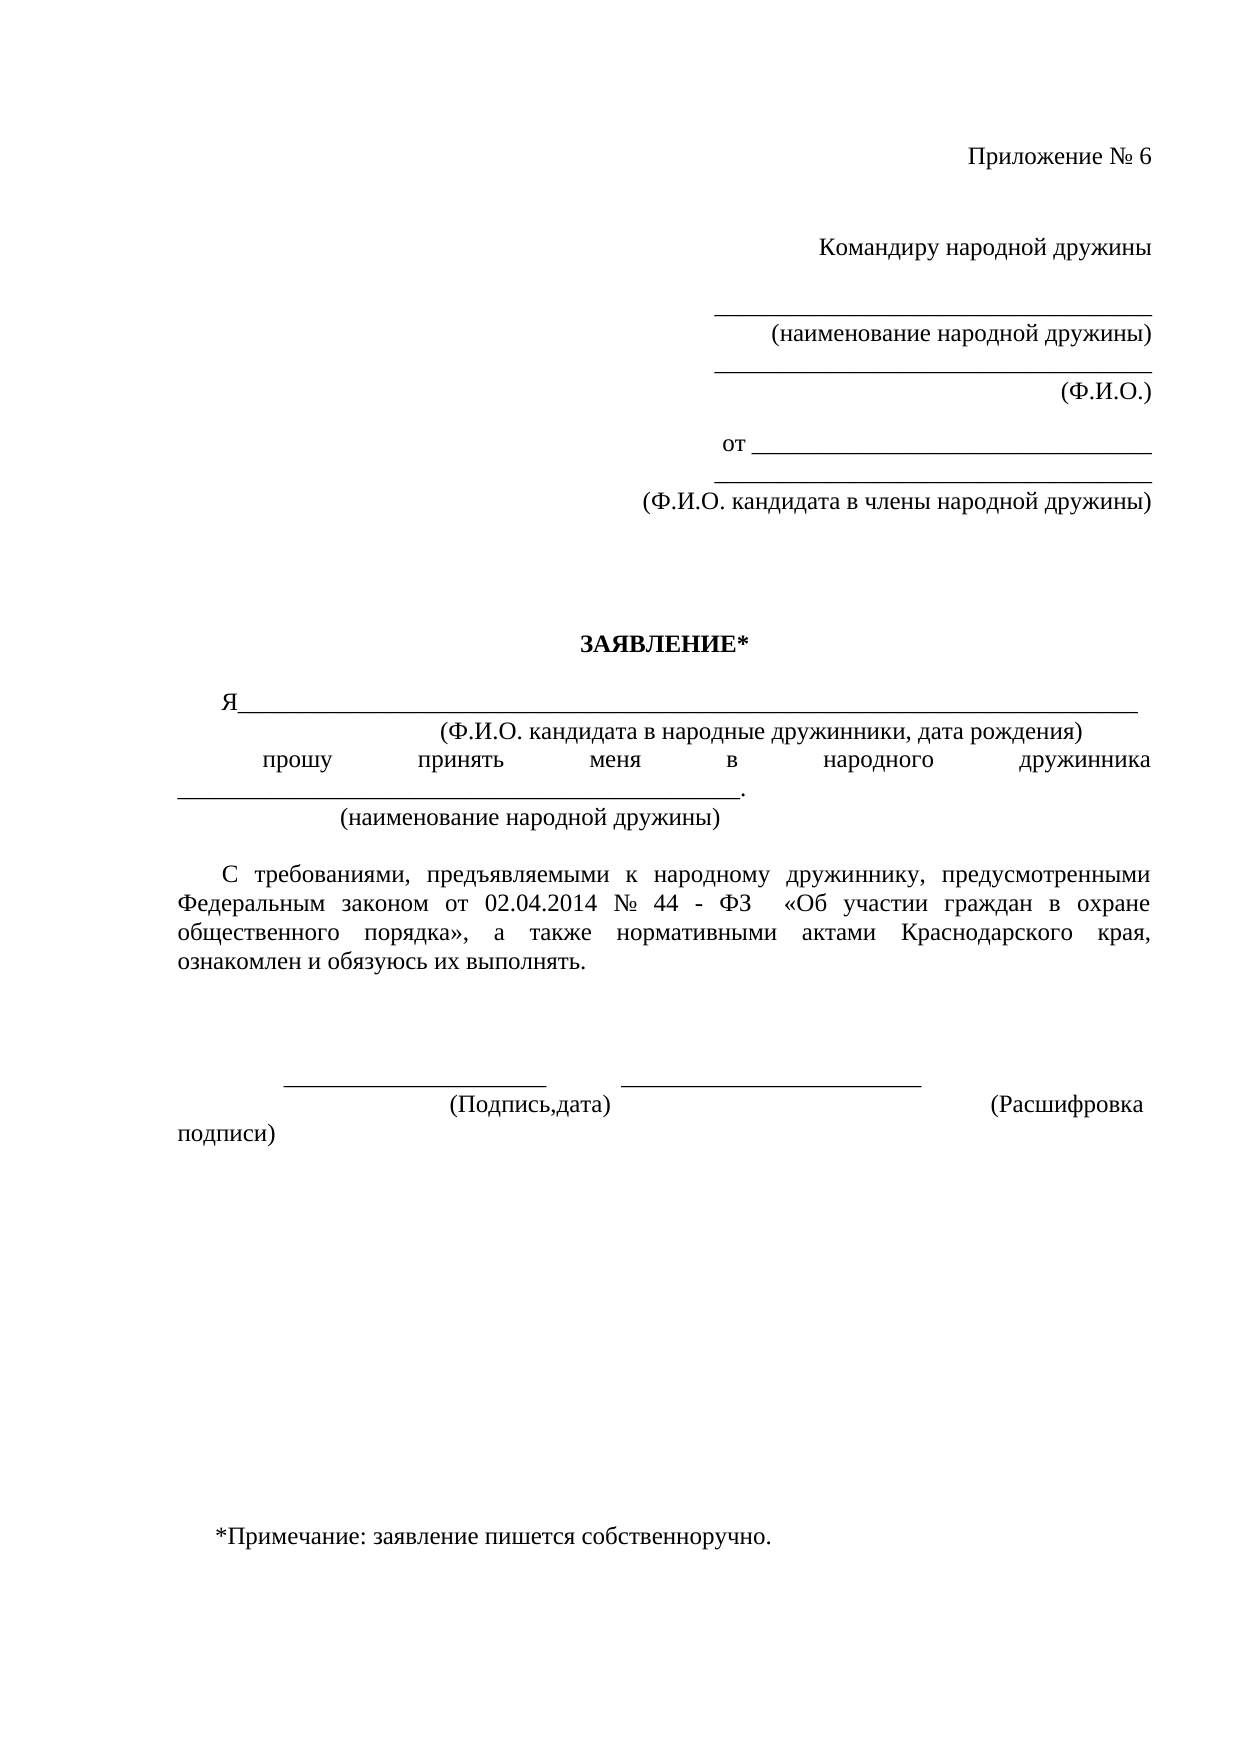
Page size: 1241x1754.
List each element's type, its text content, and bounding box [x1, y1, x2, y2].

text (Ф.И.О.) [177, 376, 1152, 405]
text ___________________________________ [177, 457, 1152, 486]
text (наименование народной дружины) [177, 318, 1152, 347]
text от ________________________________ [177, 428, 1152, 457]
text Приложение № 6 [546, 141, 1152, 170]
text ЗАЯВЛЕНИЕ* [177, 629, 1152, 658]
text _____________________ ________________________ [177, 1061, 1152, 1089]
text (Ф.И.О. кандидата в народные дружинники, дата рождения) [177, 716, 1152, 744]
text С требованиями, предъявляемыми к народному дружиннику, предусмотренными Федеральным законом от 02.04.2014 № 44 - ФЗ «Об участии граждан в охране общественного порядка», а также нормативными актами Краснодарского края, ознакомлен и обязуюсь их выполнять. [177, 859, 1152, 974]
text (наименование народной дружины) [177, 802, 1152, 831]
text ___________________________________ [177, 347, 1152, 376]
text Я________________________________________________________________________ [177, 687, 1152, 716]
text ___________________________________ [177, 290, 1152, 318]
text прошу принять меня в народного дружинника _____________________________________________. [177, 744, 1152, 802]
text (Подпись,дата) (Расшифровка подписи) [177, 1089, 1152, 1147]
text *Примечание: заявление пишется собственноручно. [215, 1521, 1152, 1549]
text (Ф.И.О. кандидата в члены народной дружины) [177, 486, 1152, 514]
text Командиру народной дружины [177, 232, 1152, 261]
